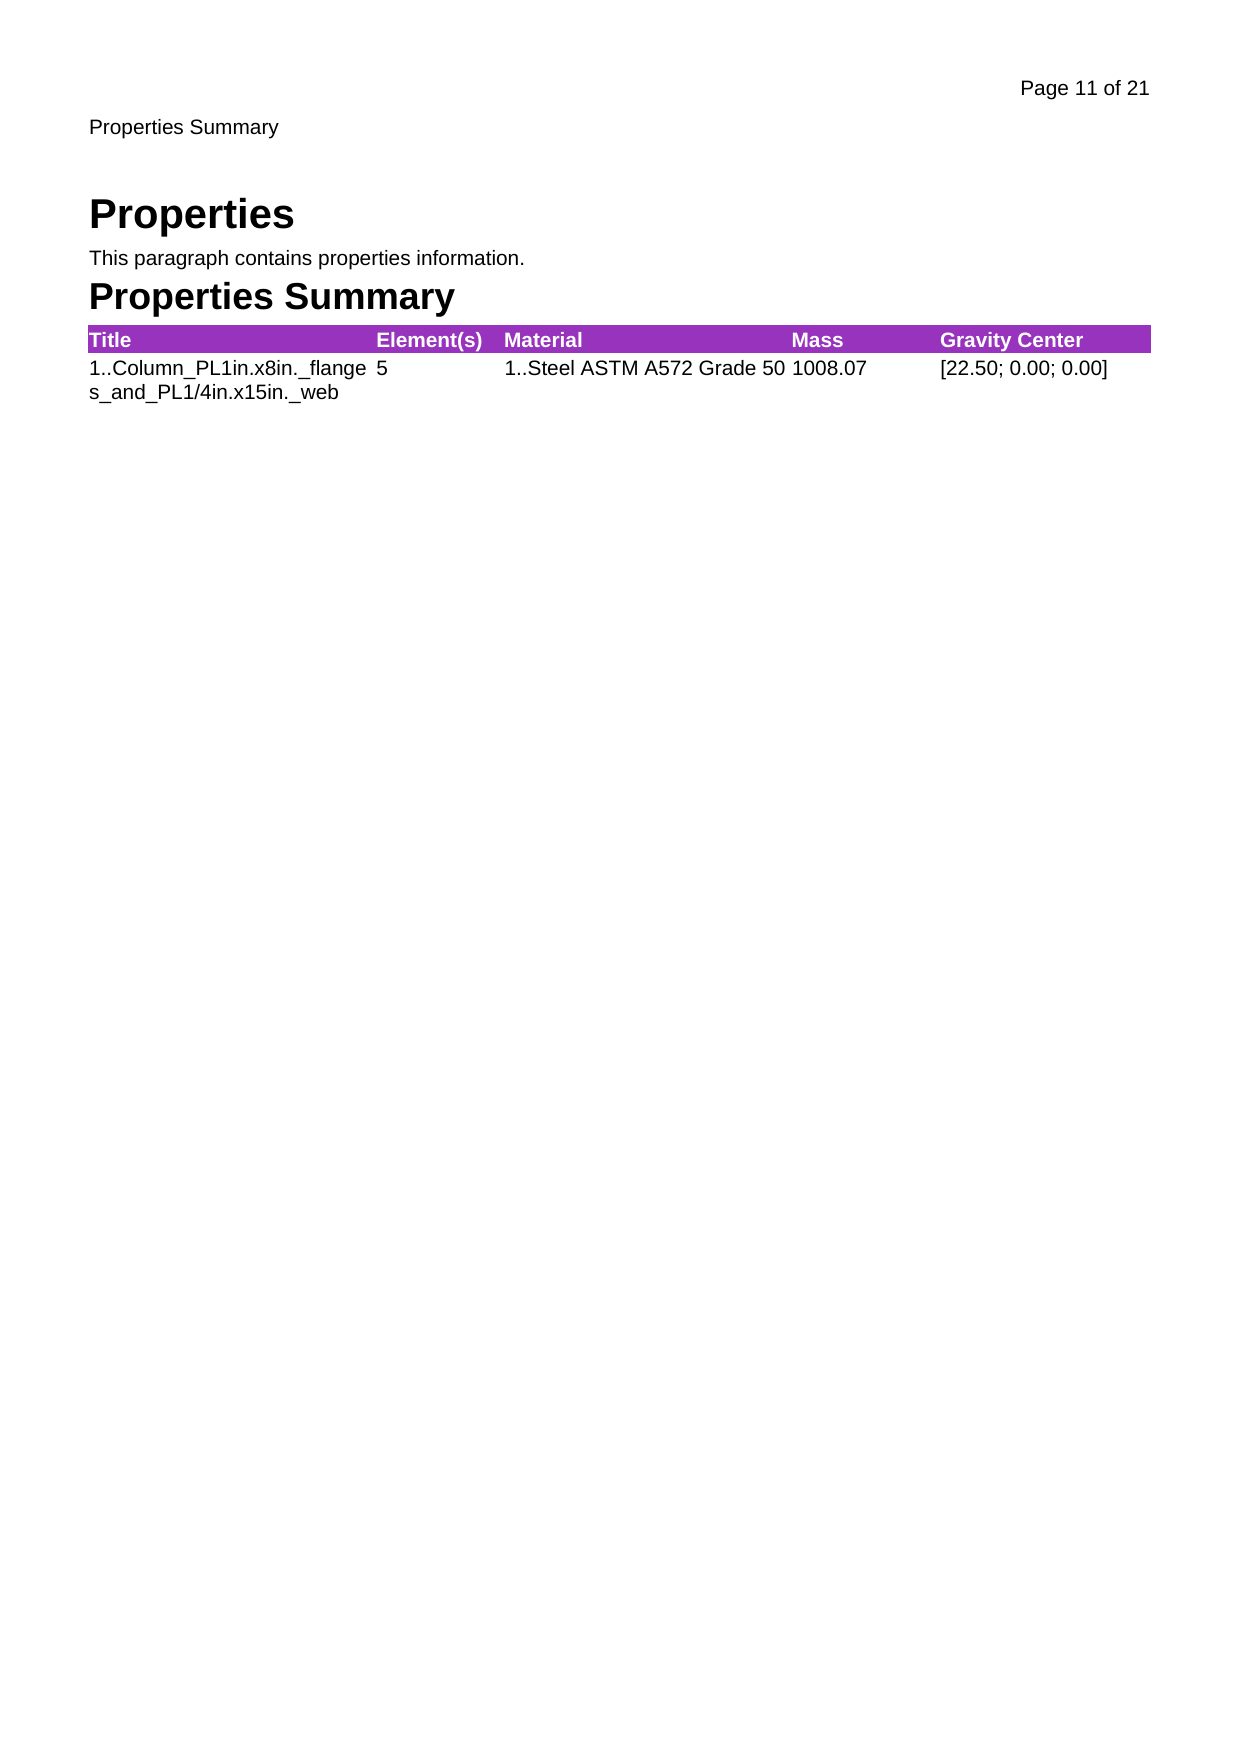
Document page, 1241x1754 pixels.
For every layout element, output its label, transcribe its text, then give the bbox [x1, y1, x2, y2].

table_header Mass [790, 325, 939, 353]
table_cell 1008.07 [790, 354, 939, 403]
table_cell 1..Steel ASTM A572 Grade 50 [503, 354, 790, 403]
table_cell 5 [375, 354, 503, 403]
subtitle Properties Summary [88, 274, 1152, 317]
table_header Material [503, 325, 790, 353]
text This paragraph contains properties information. [89, 246, 1152, 270]
table_header Title [88, 325, 375, 353]
table_cell [22.50; 0.00; 0.00] [939, 354, 1151, 403]
table_header Gravity Center [939, 325, 1151, 353]
table_cell 1..Column_PL1in.x8in._flanges_and_PL1/4in.x15in._web [88, 354, 375, 403]
subtitle Properties [89, 189, 1152, 237]
table_header Element(s) [375, 325, 503, 353]
